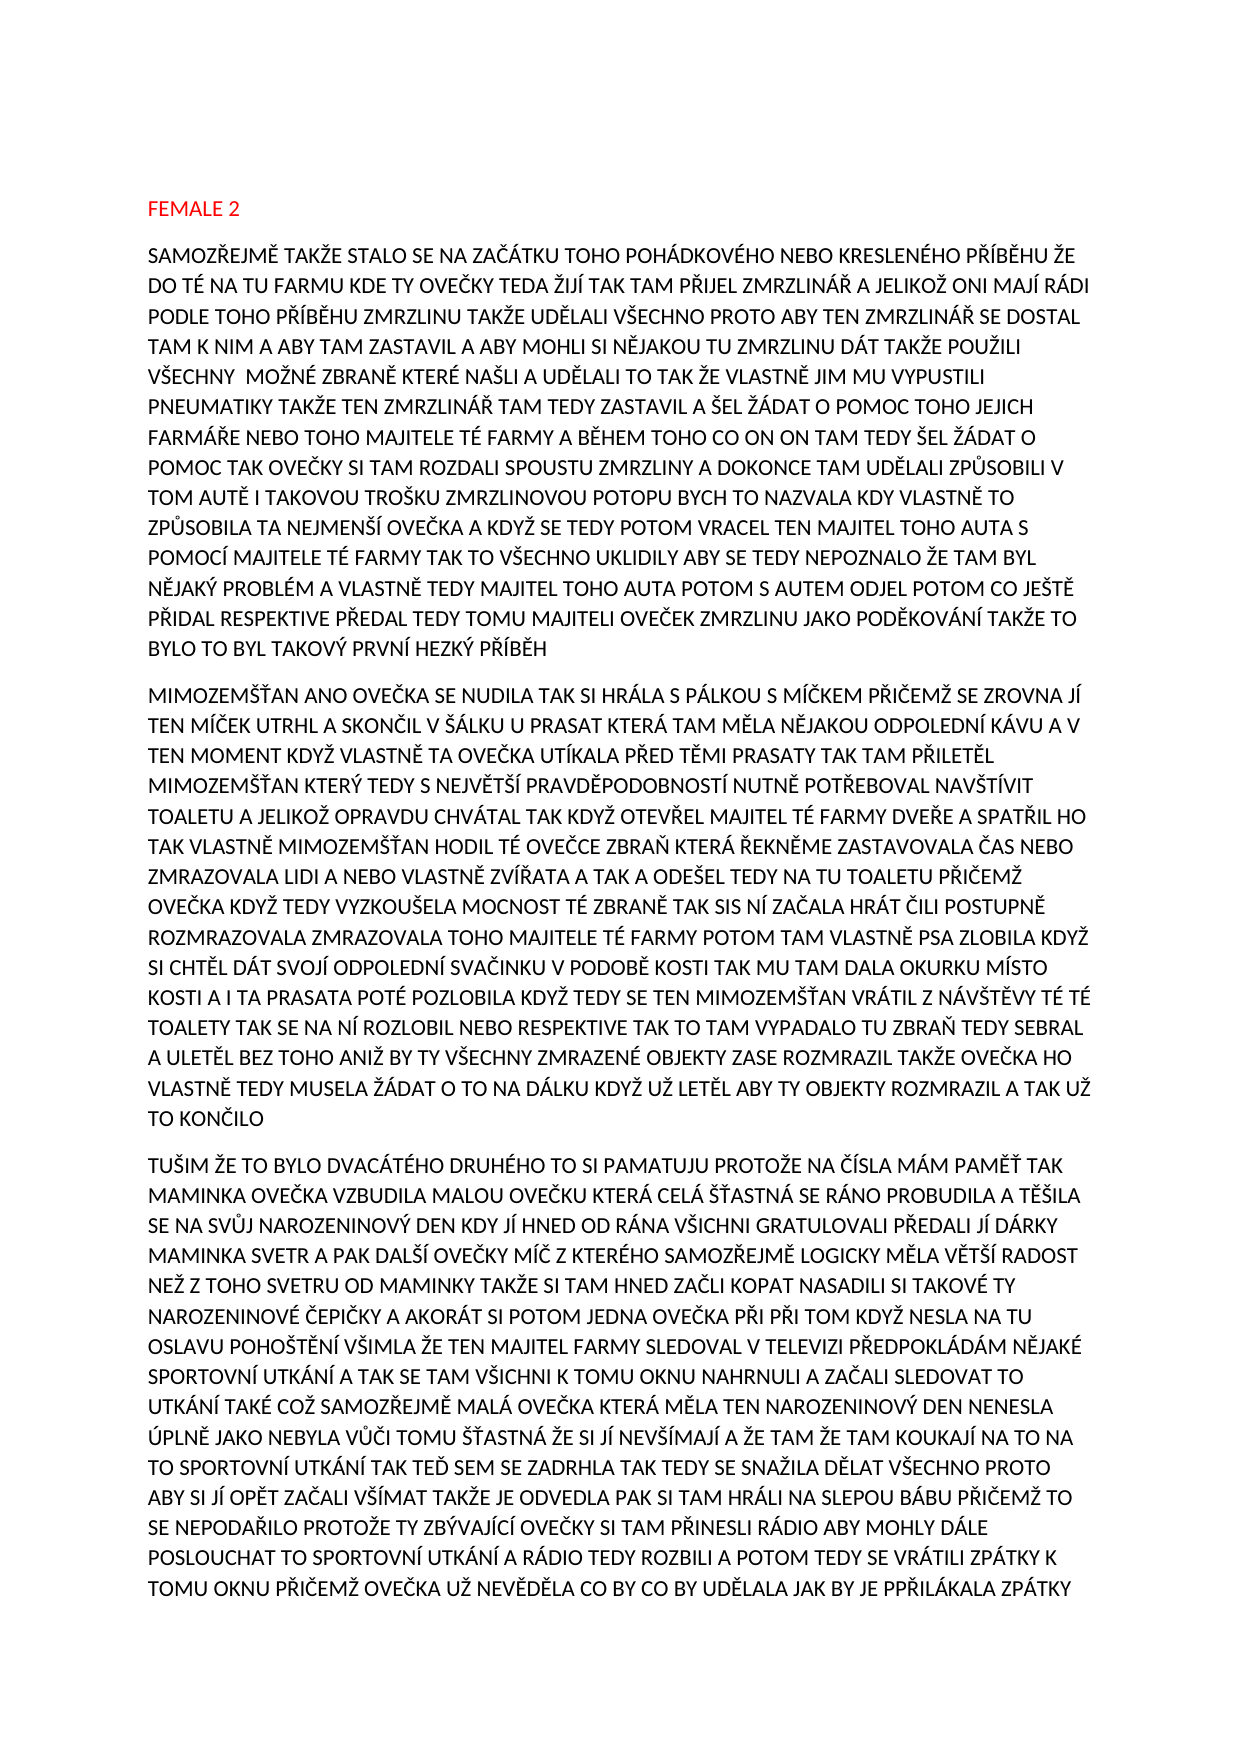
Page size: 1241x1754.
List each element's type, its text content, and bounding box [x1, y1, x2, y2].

text MIMOZEMŠŤAN ANO OVEČKA SE NUDILA TAK SI HRÁLA S PÁLKOU S MÍČKEM PŘIČEMŽ SE ZROVNA JÍ TEN MÍČEK UTRHL A SKONČIL V ŠÁLKU U PRASAT KTERÁ TAM MĚLA NĚJAKOU ODPOLEDNÍ KÁVU A V TEN MOMENT KDYŽ VLASTNĚ TA OVEČKA UTÍKALA PŘED TĚMI PRASATY TAK TAM PŘILETĚL MIMOZEMŠŤAN KTERÝ TEDY S NEJVĚTŠÍ PRAVDĚPODOBNOSTÍ NUTNĚ POTŘEBOVAL NAVŠTÍVIT TOALETU A JELIKOŽ OPRAVDU CHVÁTAL TAK KDYŽ OTEVŘEL MAJITEL TÉ FARMY DVEŘE A SPATŘIL HO TAK VLASTNĚ MIMOZEMŠŤAN HODIL TÉ OVEČCE ZBRAŇ KTERÁ ŘEKNĚME ZASTAVOVALA ČAS NEBO ZMRAZOVALA LIDI A NEBO VLASTNĚ ZVÍŘATA A TAK A ODEŠEL TEDY NA TU TOALETU PŘIČEMŽ OVEČKA KDYŽ TEDY VYZKOUŠELA MOCNOST TÉ ZBRANĚ TAK SIS NÍ ZAČALA HRÁT ČILI POSTUPNĚ ROZMRAZOVALA ZMRAZOVALA TOHO MAJITELE TÉ FARMY POTOM TAM VLASTNĚ PSA ZLOBILA KDYŽ SI CHTĚL DÁT SVOJÍ ODPOLEDNÍ SVAČINKU V PODOBĚ KOSTI TAK MU TAM DALA OKURKU MÍSTO KOSTI A I TA PRASATA POTÉ POZLOBILA KDYŽ TEDY SE TEN MIMOZEMŠŤAN VRÁTIL Z NÁVŠTĚVY TÉ TÉ TOALETY TAK SE NA NÍ ROZLOBIL NEBO RESPEKTIVE TAK TO TAM VYPADALO TU ZBRAŇ TEDY SEBRAL A ULETĚL BEZ TOHO ANIŽ BY TY VŠECHNY ZMRAZENÉ OBJEKTY ZASE ROZMRAZIL TAKŽE OVEČKA HO VLASTNĚ TEDY MUSELA ŽÁDAT O TO NA DÁLKU KDYŽ UŽ LETĚL ABY TY OBJEKTY ROZMRAZIL A TAK UŽ TO KONČILO [148, 681, 1093, 1132]
text SAMOZŘEJMĚ TAKŽE STALO SE NA ZAČÁTKU TOHO POHÁDKOVÉHO NEBO KRESLENÉHO PŘÍBĚHU ŽE DO TÉ NA TU FARMU KDE TY OVEČKY TEDA ŽIJÍ TAK TAM PŘIJEL ZMRZLINÁŘ A JELIKOŽ ONI MAJÍ RÁDI PODLE TOHO PŘÍBĚHU ZMRZLINU TAKŽE UDĚLALI VŠECHNO PROTO ABY TEN ZMRZLINÁŘ SE DOSTAL TAM K NIM A ABY TAM ZASTAVIL A ABY MOHLI SI NĚJAKOU TU ZMRZLINU DÁT TAKŽE POUŽILI VŠECHNY MOŽNÉ ZBRANĚ KTERÉ NAŠLI A UDĚLALI TO TAK ŽE VLASTNĚ JIM MU VYPUSTILI PNEUMATIKY TAKŽE TEN ZMRZLINÁŘ TAM TEDY ZASTAVIL A ŠEL ŽÁDAT O POMOC TOHO JEJICH FARMÁŘE NEBO TOHO MAJITELE TÉ FARMY A BĚHEM TOHO CO ON ON TAM TEDY ŠEL ŽÁDAT O POMOC TAK OVEČKY SI TAM ROZDALI SPOUSTU ZMRZLINY A DOKONCE TAM UDĚLALI ZPŮSOBILI V TOM AUTĚ I TAKOVOU TROŠKU ZMRZLINOVOU POTOPU BYCH TO NAZVALA KDY VLASTNĚ TO ZPŮSOBILA TA NEJMENŠÍ OVEČKA A KDYŽ SE TEDY POTOM VRACEL TEN MAJITEL TOHO AUTA S POMOCÍ MAJITELE TÉ FARMY TAK TO VŠECHNO UKLIDILY ABY SE TEDY NEPOZNALO ŽE TAM BYL NĚJAKÝ PROBLÉM A VLASTNĚ TEDY MAJITEL TOHO AUTA POTOM S AUTEM ODJEL POTOM CO JEŠTĚ PŘIDAL RESPEKTIVE PŘEDAL TEDY TOMU MAJITELI OVEČEK ZMRZLINU JAKO PODĚKOVÁNÍ TAKŽE TO BYLO TO BYL TAKOVÝ PRVNÍ HEZKÝ PŘÍBĚH [148, 241, 1093, 662]
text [148, 1151, 1093, 1602]
text FEMALE 2 [148, 194, 1093, 222]
